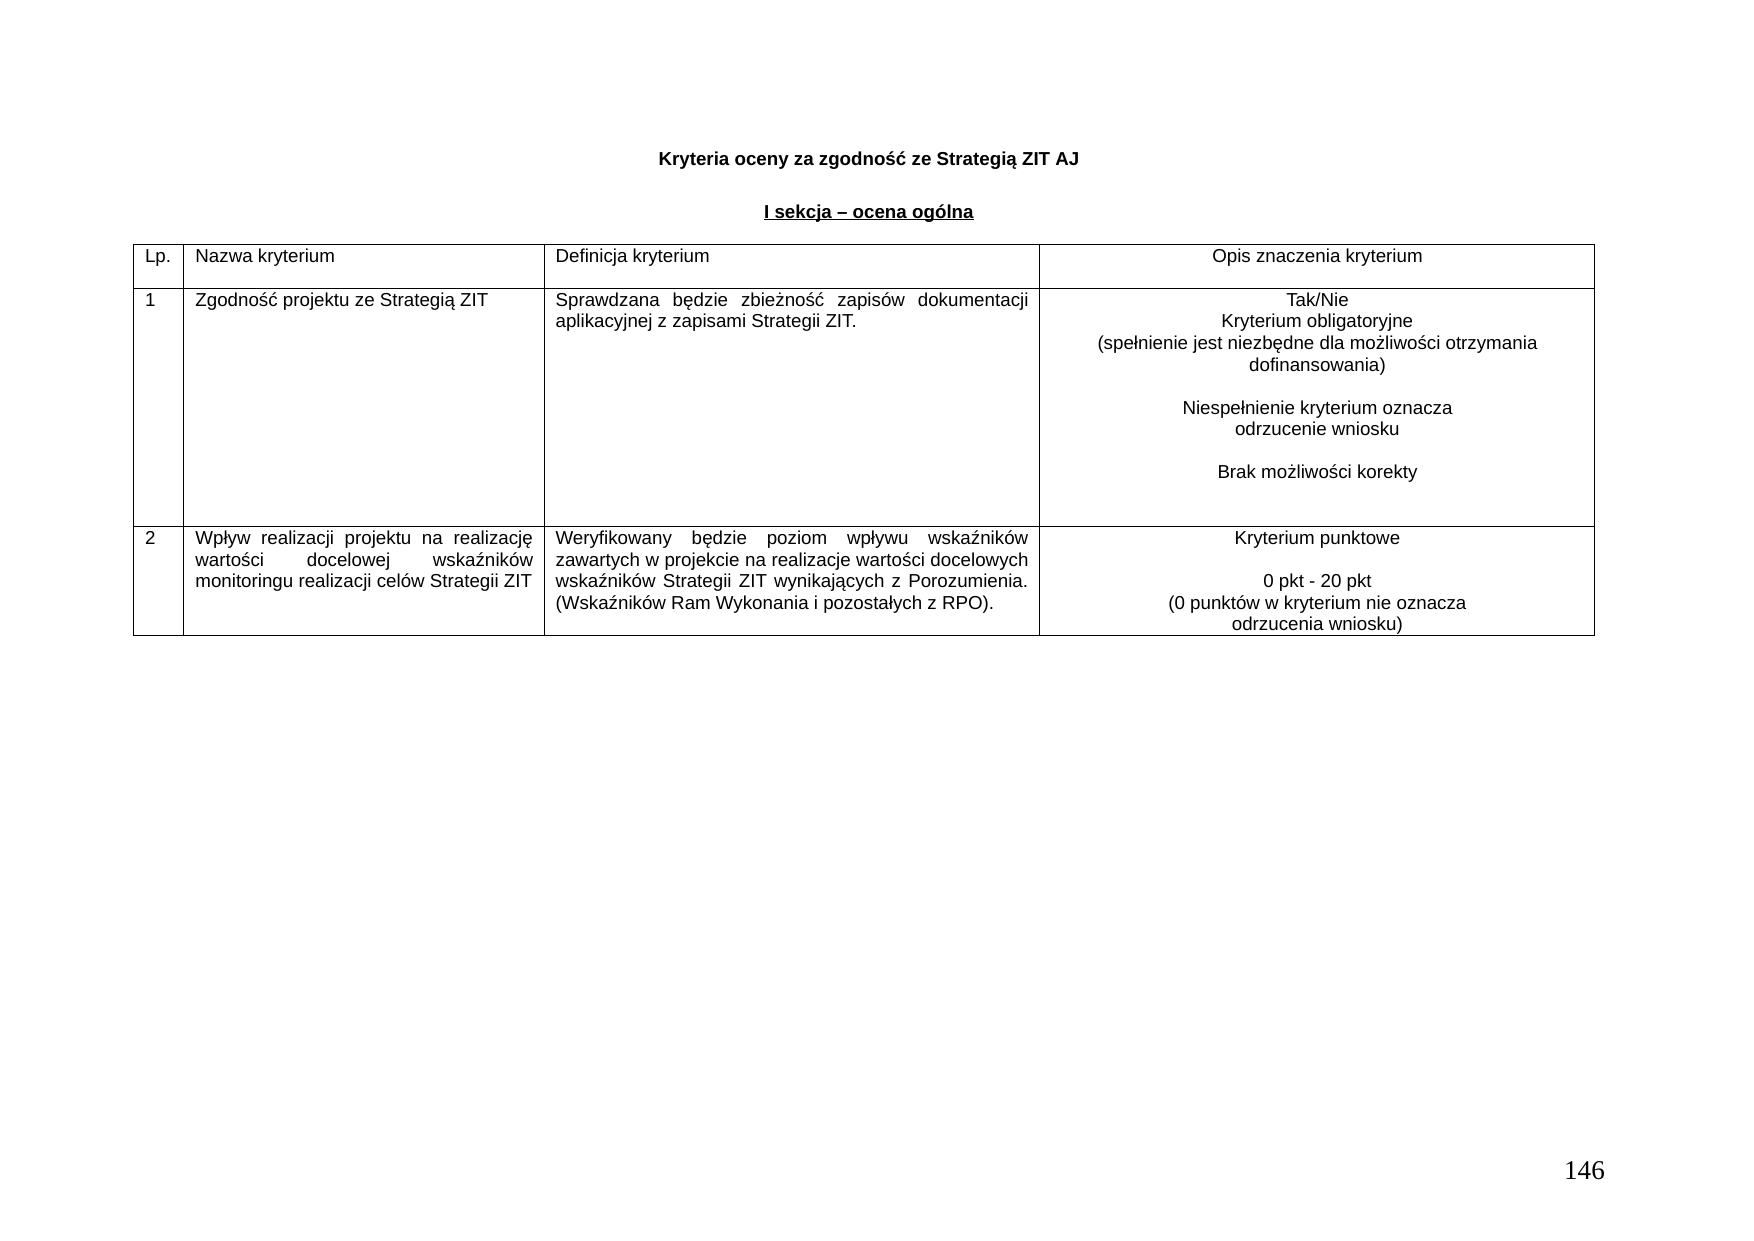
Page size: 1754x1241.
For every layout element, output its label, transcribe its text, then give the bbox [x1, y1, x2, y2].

text I sekcja – ocena ogólna [133, 200, 1604, 222]
table_header Nazwa kryterium [184, 245, 544, 288]
table_cell 1 [134, 289, 183, 526]
table_cell Kryterium punktowe 0 pkt - 20 pkt (0 punktów w kryterium nie oznacza odrzucenia wniosku) [1040, 527, 1594, 635]
table_cell Tak/Nie Kryterium obligatoryjne (spełnienie jest niezbędne dla możliwości otrzymania dofinansowania) Niespełnienie kryterium oznacza odrzucenie wniosku Brak możliwości korekty [1040, 289, 1594, 526]
table_header Lp. [134, 245, 183, 288]
text Kryteria oceny za zgodność ze Strategią ZIT AJ [133, 148, 1604, 169]
table_cell Weryfikowany będzie poziom wpływu wskaźników zawartych w projekcie na realizacje wartości docelowych wskaźników Strategii ZIT wynikających z Porozumienia. (Wskaźników Ram Wykonania i pozostałych z RPO). [545, 527, 1039, 635]
table_header Opis znaczenia kryterium [1040, 245, 1594, 288]
table_cell Zgodność projektu ze Strategią ZIT [184, 289, 544, 526]
table_cell Sprawdzana będzie zbieżność zapisów dokumentacji aplikacyjnej z zapisami Strategii ZIT. [545, 289, 1039, 526]
table_cell Wpływ realizacji projektu na realizację wartości docelowej wskaźników monitoringu realizacji celów Strategii ZIT [184, 527, 544, 635]
table_cell 2 [134, 527, 183, 635]
table_header Definicja kryterium [545, 245, 1039, 288]
